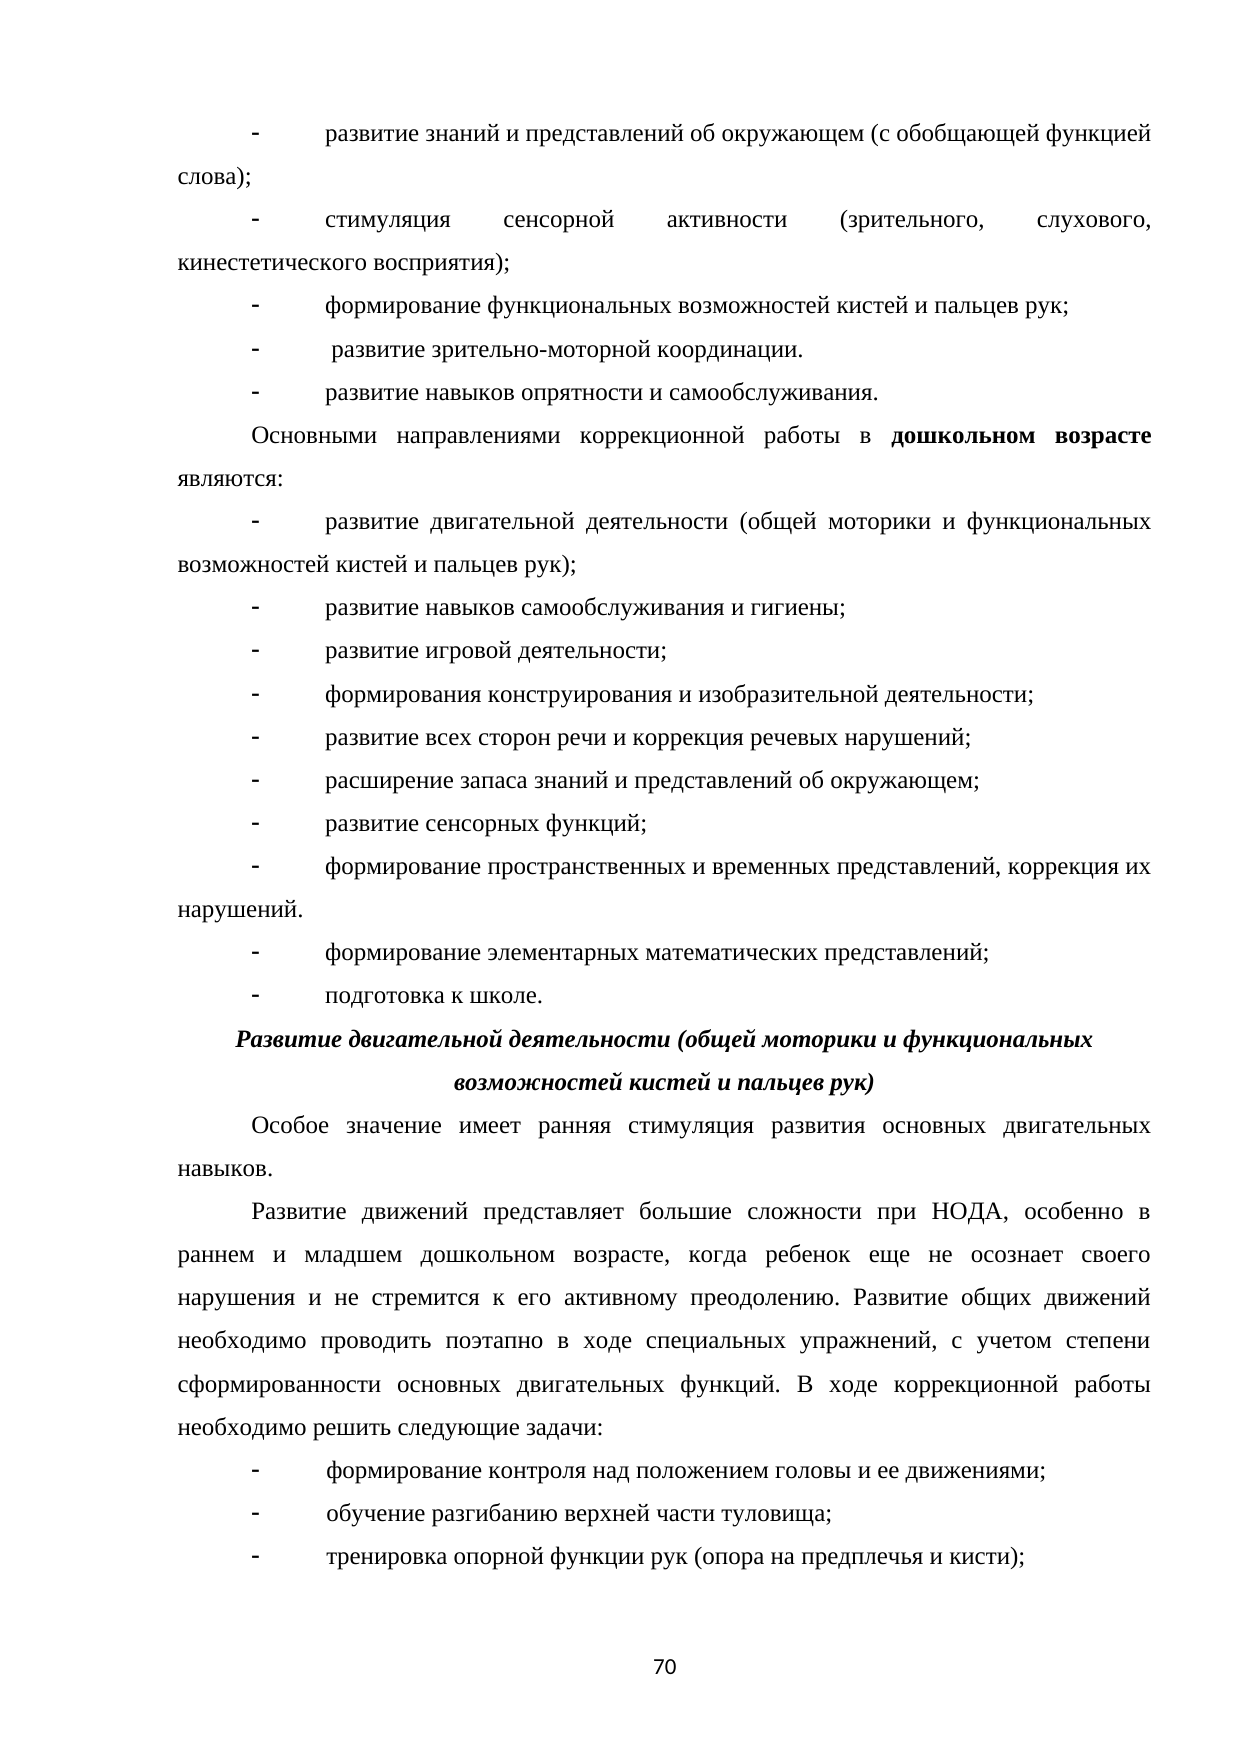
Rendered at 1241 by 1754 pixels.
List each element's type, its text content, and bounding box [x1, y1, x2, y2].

list развитие навыков опрятности и самообслуживания. [177, 377, 1152, 406]
text Основными направлениями коррекционной работы в дошкольном возрасте являются: [177, 420, 1152, 492]
list обучение разгибанию верхней части туловища; [177, 1498, 1152, 1527]
list тренировка опорной функции рук (опора на предплечья и кисти); [177, 1541, 1152, 1570]
list формирование функциональных возможностей кистей и пальцев рук; [177, 291, 1152, 319]
text Особое значение имеет ранняя стимуляция развития основных двигательных навыков. [177, 1110, 1152, 1182]
list развитие знаний и представлений об окружающем (с обобщающей функцией слова); [177, 118, 1152, 190]
text Развитие движений представляет большие сложности при НОДА, особенно в раннем и младшем дошкольном возрасте, когда ребенок еще не осознает своего нарушения и не стремится к его активному преодолению. Развитие общих движений необходимо проводить поэтапно в ходе специальных упражнений, с учетом степени сформированности основных двигательных функций. В ходе коррекционной работы необходимо решить следующие задачи: [177, 1196, 1152, 1441]
list развитие сенсорных функций; [177, 808, 1152, 837]
list развитие игровой деятельности; [177, 636, 1152, 664]
list стимуляция сенсорной активности (зрительного, слухового, кинестетического восприятия); [177, 204, 1152, 276]
list подготовка к школе. [177, 981, 1152, 1009]
list развитие двигательной деятельности (общей моторики и функциональных возможностей кистей и пальцев рук); [177, 506, 1152, 578]
list формирование контроля над положением головы и ее движениями; [177, 1455, 1152, 1484]
list формирование пространственных и временных представлений, коррекция их нарушений. [177, 851, 1152, 923]
list развитие зрительно-моторной координации. [177, 334, 1152, 362]
list расширение запаса знаний и представлений об окружающем; [177, 765, 1152, 794]
list формирования конструирования и изобразительной деятельности; [177, 679, 1152, 707]
list развитие навыков самообслуживания и гигиены; [177, 592, 1152, 621]
text Развитие двигательной деятельности (общей моторики и функциональных возможностей кистей и пальцев рук) [177, 1024, 1152, 1096]
list развитие всех сторон речи и коррекция речевых нарушений; [177, 722, 1152, 751]
list формирование элементарных математических представлений; [177, 937, 1152, 966]
